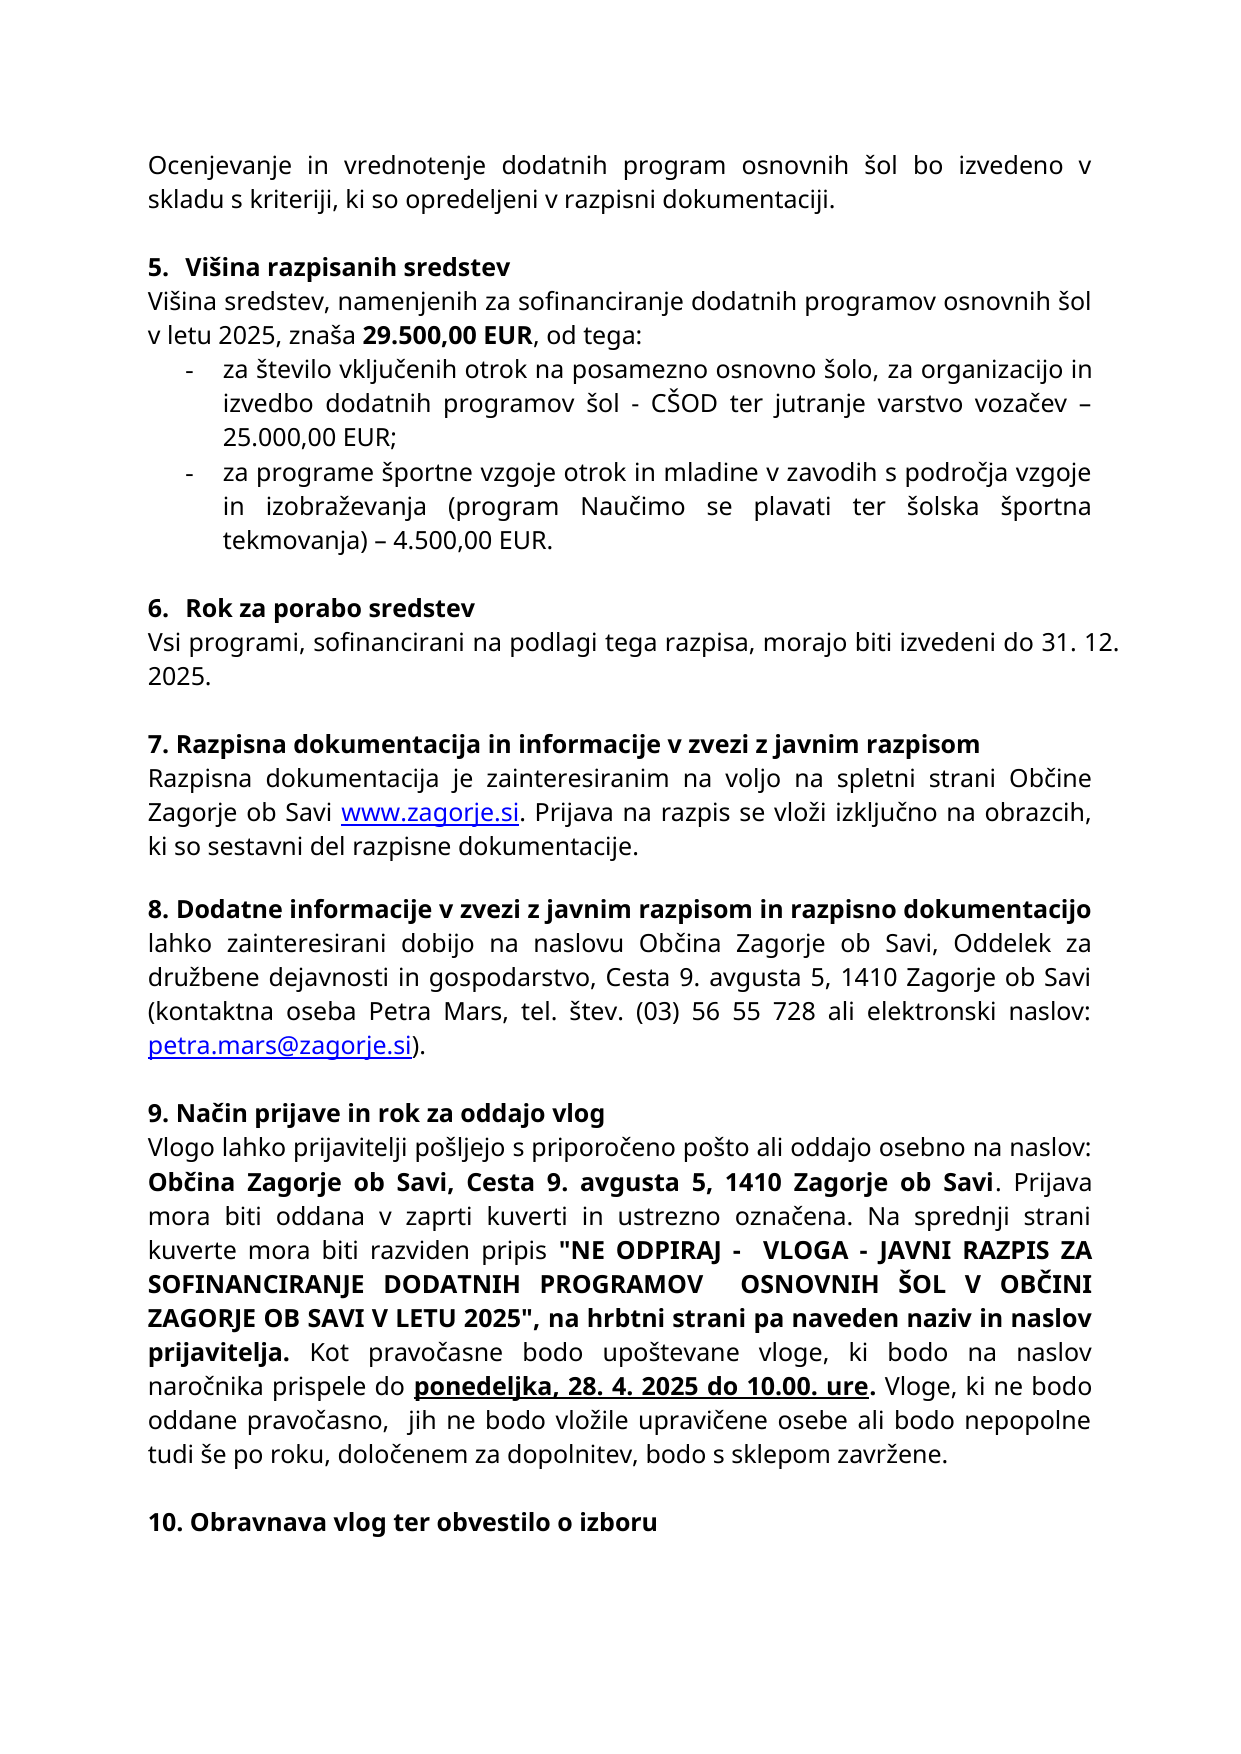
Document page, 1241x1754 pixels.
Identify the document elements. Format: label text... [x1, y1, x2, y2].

text 9. Način prijave in rok za oddajo vlog [148, 1096, 1093, 1130]
text Razpisna dokumentacija je zainteresiranim na voljo na spletni strani Občine Zagorje ob Savi www.zagorje.si. Prijava na razpis se vloži izključno na obrazcih, ki so sestavni del razpisne dokumentacije. [148, 761, 1093, 863]
list Rok za porabo sredstev [148, 590, 1093, 624]
text 10. Obravnava vlog ter obvestilo o izboru [148, 1505, 1093, 1539]
text 7. Razpisna dokumentacija in informacije v zvezi z javnim razpisom [148, 727, 1093, 761]
text Vsi programi, sofinancirani na podlagi tega razpisa, morajo biti izvedeni do 31. 12. 2025. [148, 624, 1121, 693]
text Vlogo lahko prijavitelji pošljejo s priporočeno pošto ali oddajo osebno na naslov: Občina Zagorje ob Savi, Cesta 9. avgusta 5, 1410 Zagorje ob Savi. Prijava mora biti oddana v zaprti kuverti in ustrezno označena. Na sprednji strani kuverte mora biti razviden pripis "NE ODPIRAJ - VLOGA - JAVNI RAZPIS ZA SOFINANCIRANJE DODATNIH PROGRAMOV OSNOVNIH ŠOL V OBČINI ZAGORJE OB SAVI V LETU 2025", na hrbtni strani pa naveden naziv in naslov prijavitelja. Kot pravočasne bodo upoštevane vloge, ki bodo na naslov naročnika prispele do ponedeljka, 28. 4. 2025 do 10.00. ure. Vloge, ki ne bodo oddane pravočasno, jih ne bodo vložile upravičene osebe ali bodo nepopolne tudi še po roku, določenem za dopolnitev, bodo s sklepom zavržene. [148, 1130, 1093, 1471]
list za programe športne vzgoje otrok in mladine v zavodih s področja vzgoje in izobraževanja (program Naučimo se plavati ter šolska športna tekmovanja) – 4.500,00 EUR. [185, 454, 1093, 556]
list Višina razpisanih sredstev [148, 250, 1093, 284]
text Višina sredstev, namenjenih za sofinanciranje dodatnih programov osnovnih šol v letu 2025, znaša 29.500,00 EUR, od tega: [148, 284, 1093, 352]
list za število vključenih otrok na posamezno osnovno šolo, za organizacijo in izvedbo dodatnih programov šol - CŠOD ter jutranje varstvo vozačev – 25.000,00 EUR; [185, 352, 1093, 454]
text Ocenjevanje in vrednotenje dodatnih program osnovnih šol bo izvedeno v skladu s kriteriji, ki so opredeljeni v razpisni dokumentaciji. [148, 148, 1093, 216]
text 8. Dodatne informacije v zvezi z javnim razpisom in razpisno dokumentacijo lahko zainteresirani dobijo na naslovu Občina Zagorje ob Savi, Oddelek za družbene dejavnosti in gospodarstvo, Cesta 9. avgusta 5, 1410 Zagorje ob Savi (kontaktna oseba Petra Mars, tel. štev. (03) 56 55 728 ali elektronski naslov: petra.mars@zagorje.si). [148, 892, 1093, 1062]
